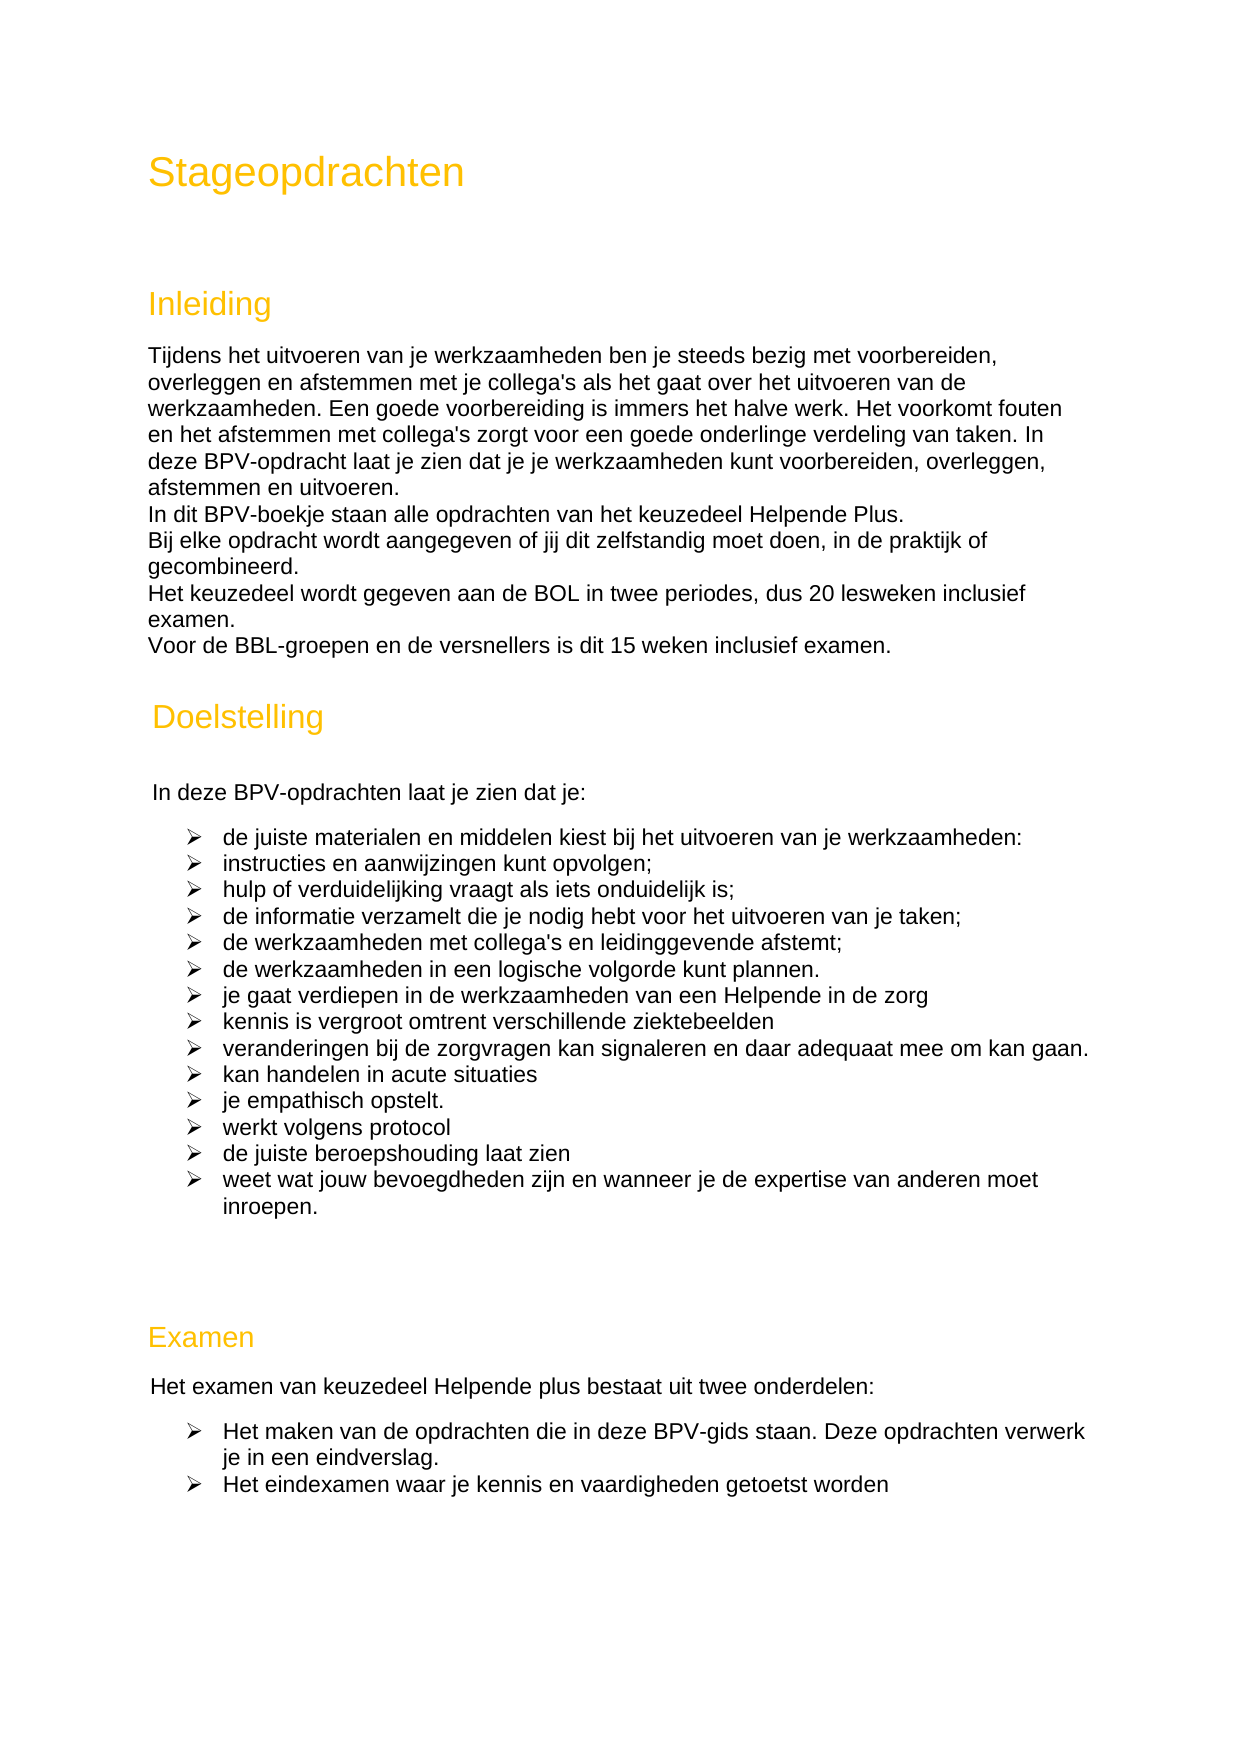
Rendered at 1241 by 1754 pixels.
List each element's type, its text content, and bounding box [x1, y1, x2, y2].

text Bij elke opdracht wordt aangegeven of jij dit zelfstandig moet doen, in de praktijk of gecombineerd. [148, 527, 1093, 579]
text Het keuzedeel wordt gegeven aan de BOL in twee periodes, dus 20 lesweken inclusief examen. [148, 579, 1093, 632]
text Inleiding [148, 284, 1093, 323]
list de informatie verzamelt die je nodig hebt voor het uitvoeren van je taken; [185, 903, 1093, 929]
list je empathisch opstelt. [185, 1087, 1093, 1114]
list de werkzaamheden met collega's en leidinggevende afstemt; [185, 929, 1093, 956]
list weet wat jouw bevoegdheden zijn en wanneer je de expertise van anderen moet inroepen. [185, 1166, 1093, 1219]
list de juiste materialen en middelen kiest bij het uitvoeren van je werkzaamheden: [185, 824, 1093, 850]
text In deze BPV-opdrachten laat je zien dat je: [152, 779, 1093, 805]
list kennis is vergroot omtrent verschillende ziektebeelden [185, 1008, 1093, 1034]
list Het eindexamen waar je kennis en vaardigheden getoetst worden [185, 1471, 1093, 1497]
text In dit BPV-boekje staan alle opdrachten van het keuzedeel Helpende Plus. [148, 501, 1093, 527]
list Het maken van de opdrachten die in deze BPV-gids staan. Deze opdrachten verwerk je in een eindverslag. [185, 1418, 1093, 1471]
list werkt volgens protocol [185, 1114, 1093, 1140]
list instructies en aanwijzingen kunt opvolgen; [185, 850, 1093, 876]
list de juiste beroepshouding laat zien [185, 1140, 1093, 1166]
text Het examen van keuzedeel Helpende plus bestaat uit twee onderdelen: [150, 1373, 1093, 1399]
list kan handelen in acute situaties [185, 1061, 1093, 1087]
text Doelstelling [152, 697, 1093, 736]
list je gaat verdiepen in de werkzaamheden van een Helpende in de zorg [185, 982, 1093, 1008]
list hulp of verduidelijking vraagt als iets onduidelijk is; [185, 876, 1093, 903]
list de werkzaamheden in een logische volgorde kunt plannen. [185, 956, 1093, 982]
list veranderingen bij de zorgvragen kan signaleren en daar adequaat mee om kan gaan. [185, 1034, 1093, 1061]
text Tijdens het uitvoeren van je werkzaamheden ben je steeds bezig met voorbereiden, overleggen en afstemmen met je collega's als het gaat over het uitvoeren van de werkzaamheden. Een goede voorbereiding is immers het halve werk. Het voorkomt fouten en het afstemmen met collega's zorgt voor een goede onderlinge verdeling van taken. In deze BPV-opdracht laat je zien dat je je werkzaamheden kunt voorbereiden, overleggen, afstemmen en uitvoeren. [148, 342, 1093, 501]
text Examen [148, 1320, 1093, 1353]
text Stageopdrachten [148, 148, 1093, 196]
text Voor de BBL-groepen en de versnellers is dit 15 weken inclusief examen. [148, 632, 1093, 659]
